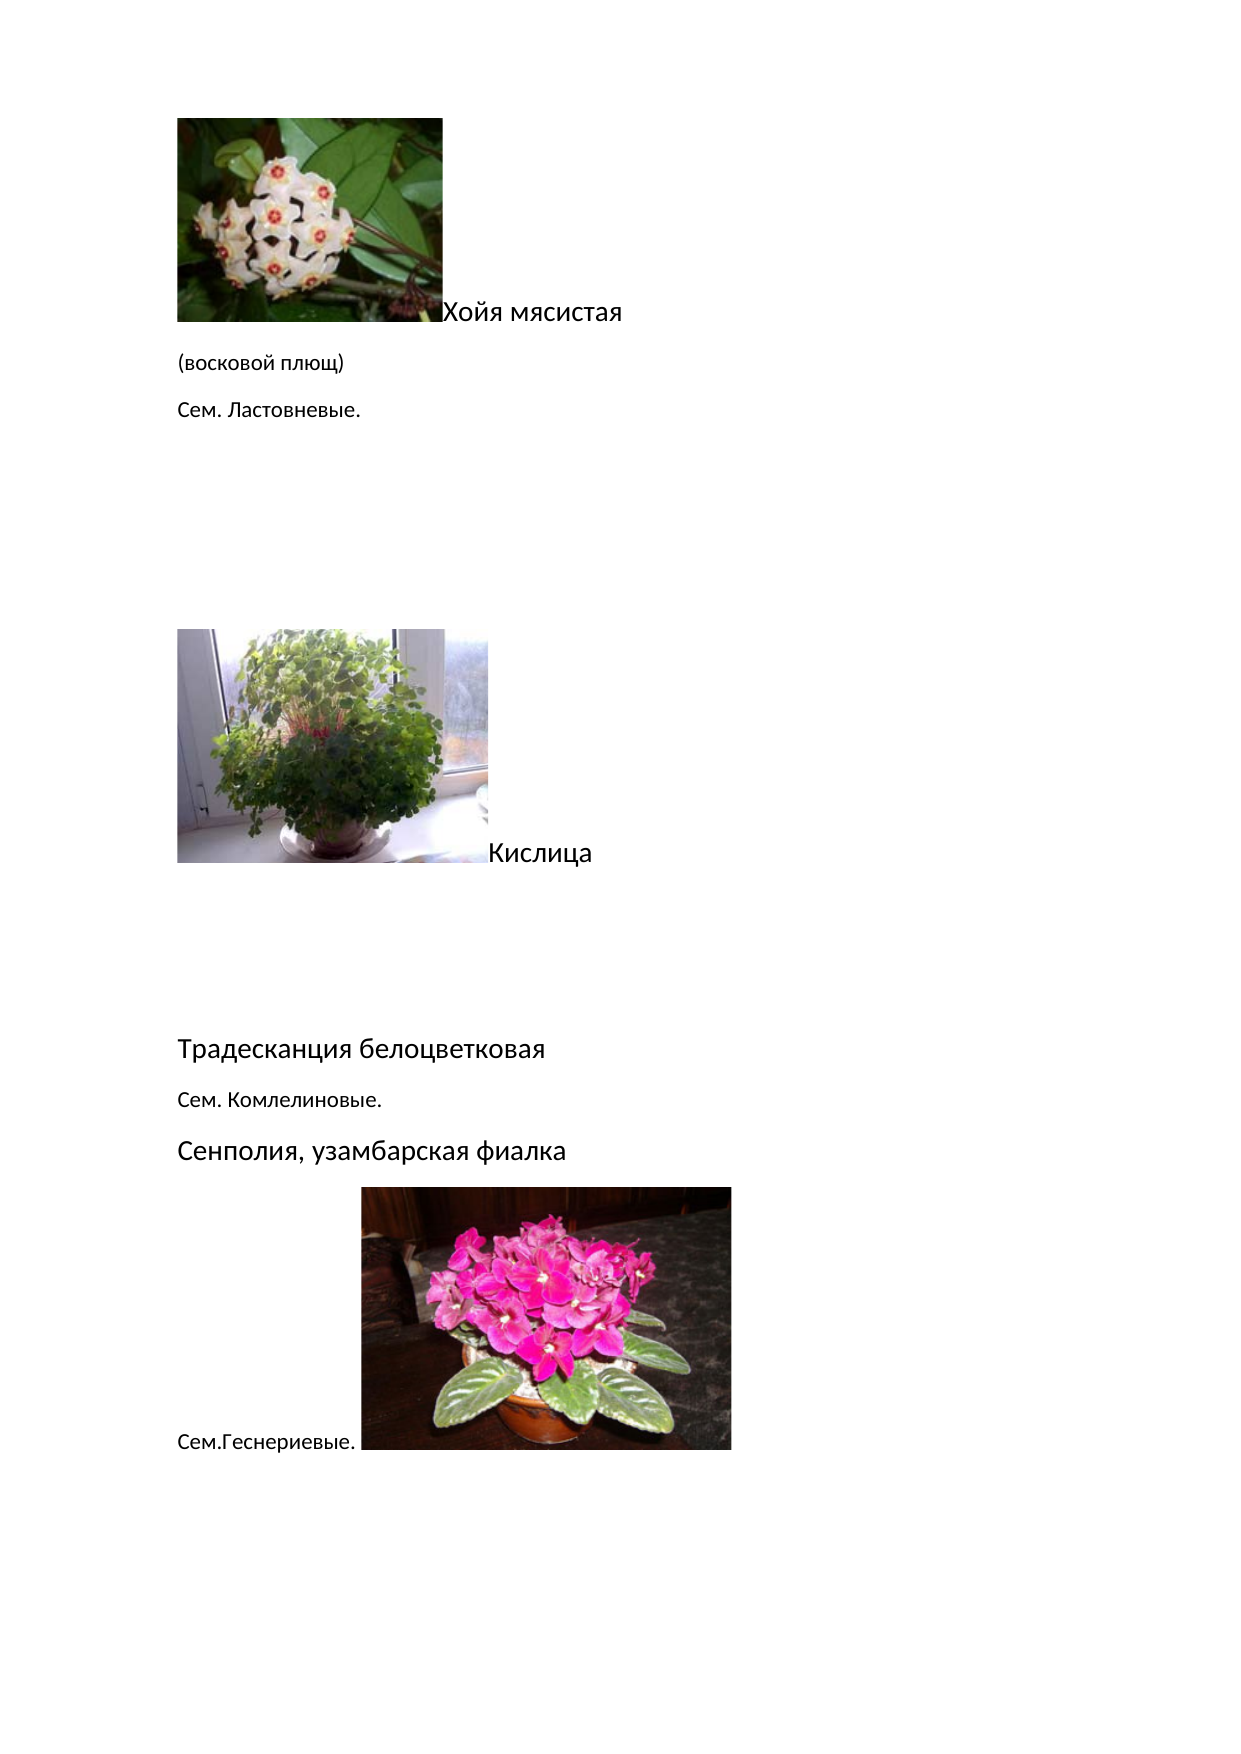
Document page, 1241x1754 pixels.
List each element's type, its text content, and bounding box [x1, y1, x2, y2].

text Сем. Комлелиновые. [177, 1085, 1152, 1113]
text Сенполия, узамбарская фиалка [177, 1132, 1152, 1167]
picture [361, 1187, 732, 1450]
text Традесканция белоцветковая [177, 1030, 1152, 1066]
picture [177, 118, 443, 322]
picture [177, 629, 489, 863]
text Сем. Ластовневые. [177, 395, 1152, 423]
text (восковой плющ) [177, 348, 1152, 376]
